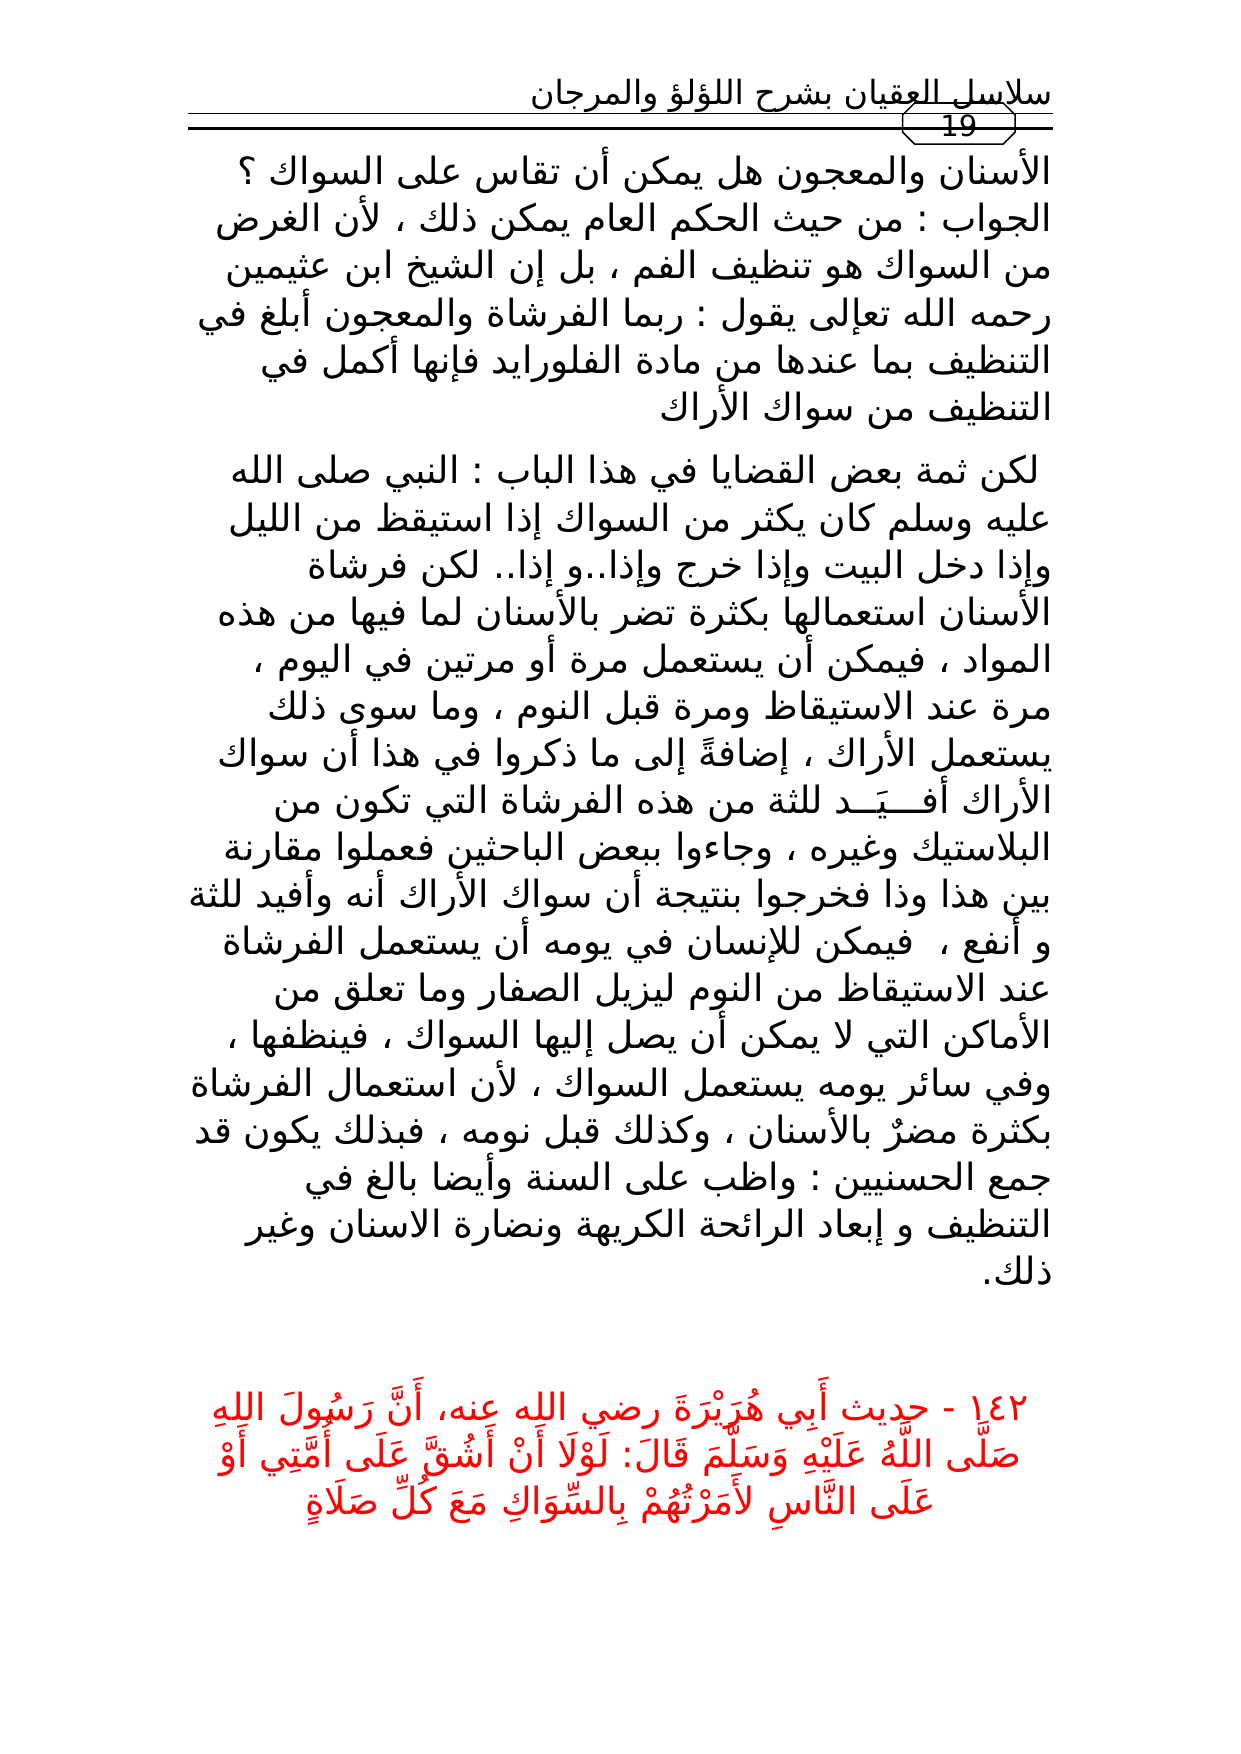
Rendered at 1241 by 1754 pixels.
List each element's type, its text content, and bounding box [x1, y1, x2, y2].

text ١٤٢ - حديث أَبِي هُرَيْرَةَ رضي الله عنه، أَنَّ رَسُولَ اللهِ صَلَّى اللَّهُ عَلَيْهِ وَسَلَّمَ قَالَ: لَوْلَا أَنْ أَشُقَّ عَلَى أُمَّتِي أَوْ عَلَى النَّاسِ لأَمَرْتُهُمْ بِالسِّوَاكِ مَعَ كُلِّ صَلَاةٍ [187, 1385, 1053, 1523]
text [187, 150, 1053, 429]
text لكن ثمة بعض القضايا في هذا الباب : النبي صلى الله عليه وسلم كان يكثر من السواك إذا استيقظ من الليل وإذا دخل البيت وإذا خرج وإذا..و إذا.. لكن فرشاة الأسنان استعمالها بكثرة تضر بالأسنان لما فيها من هذه المواد ، فيمكن أن يستعمل مرة أو مرتين في اليوم ، مرة عند الاستيقاظ ومرة قبل النوم ، وما سوى ذلك يستعمل الأراك ، إضافةً إلى ما ذكروا في هذا أن سواك الأراك أفـــيَــد للثة من هذه الفرشاة التي تكون من البلاستيك وغيره ، وجاءوا ببعض الباحثين فعملوا مقارنة بين هذا وذا فخرجوا بنتيجة أن سواك الأراك أنه وأفيد للثة و أنفع ، فيمكن للإنسان في يومه أن يستعمل الفرشاة عند الاستيقاظ من النوم ليزيل الصفار وما تعلق من الأماكن التي لا يمكن أن يصل إليها السواك ، فينظفها ، وفي سائر يومه يستعمل السواك ، لأن استعمال الفرشاة بكثرة مضرٌ بالأسنان ، وكذلك قبل نومه ، فبذلك يكون قد جمع الحسنيين : واظب على السنة وأيضا بالغ في التنظيف و إبعاد الرائحة الكريهة ونضارة الاسنان وغير ذلك. [187, 449, 1053, 1293]
